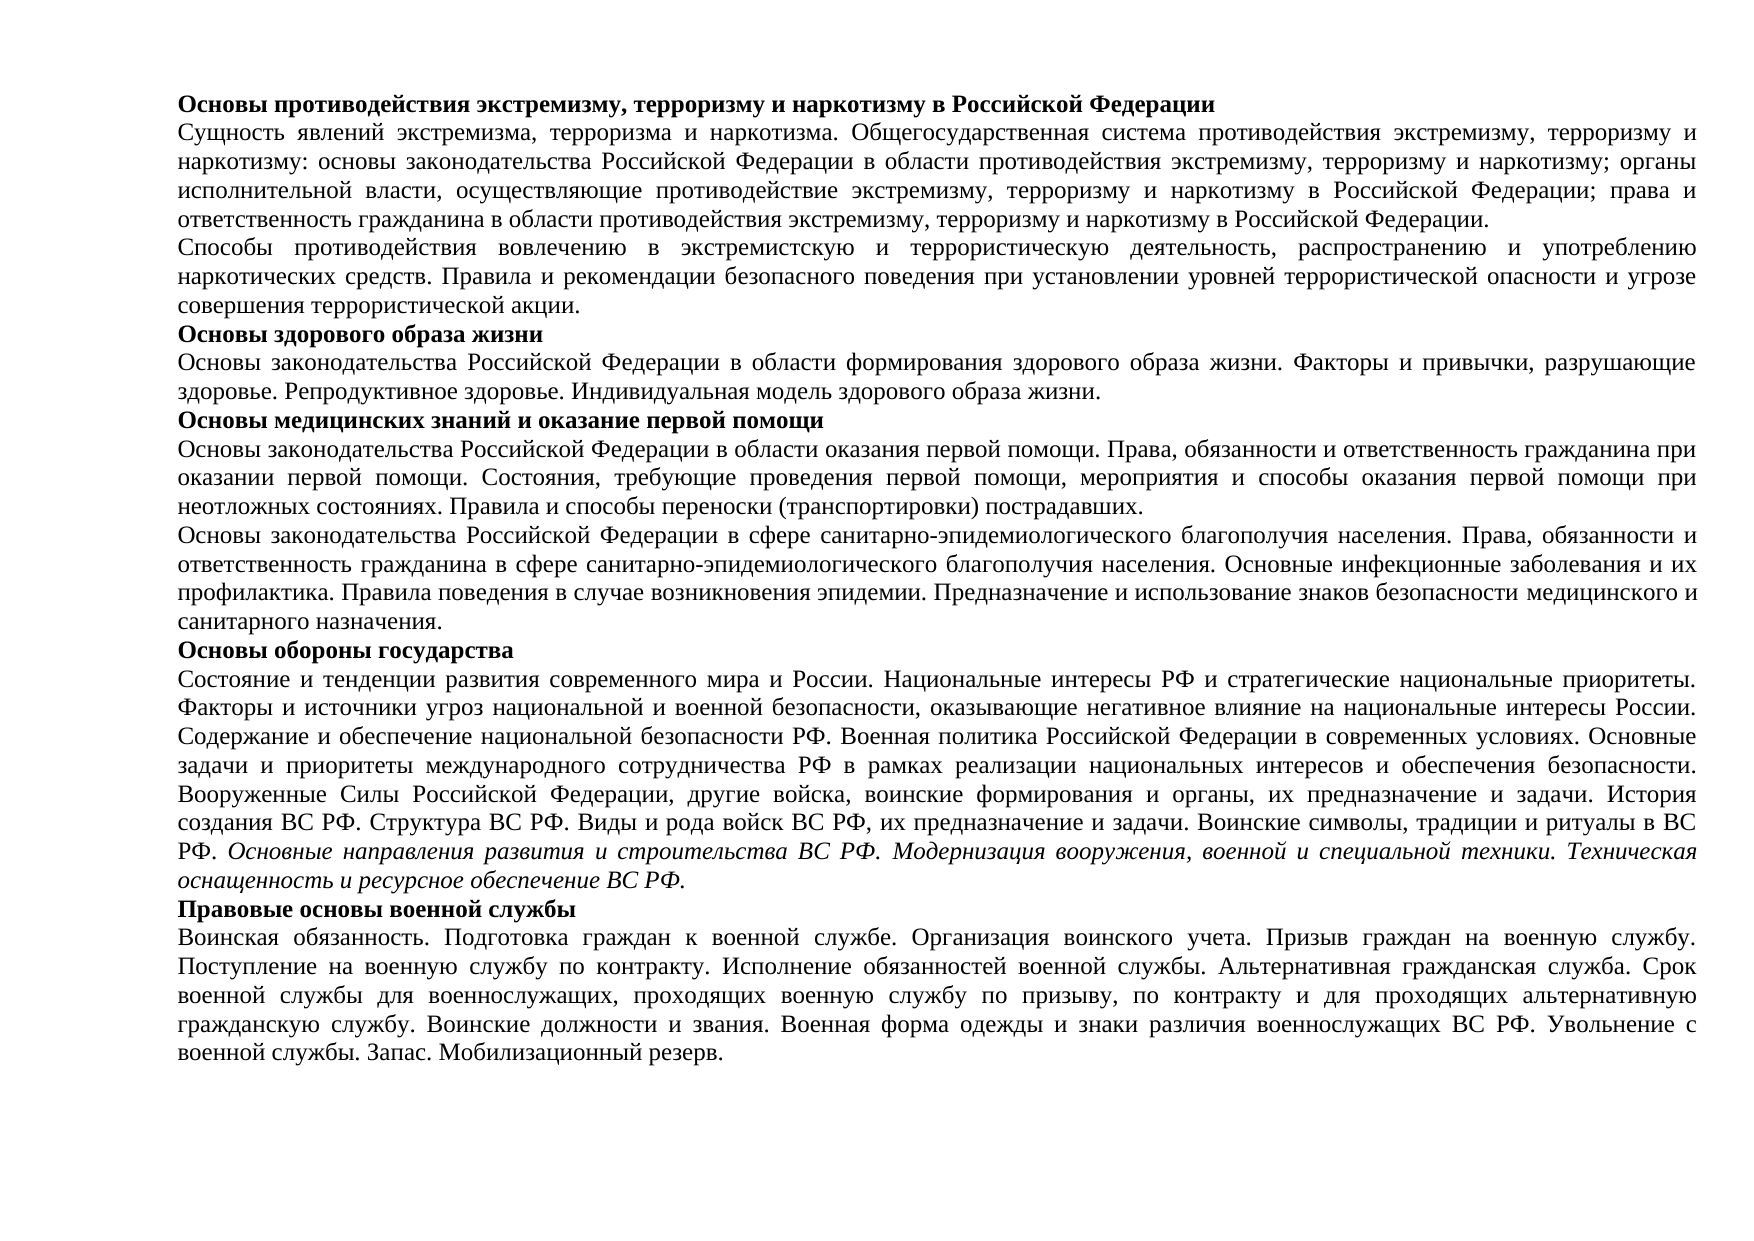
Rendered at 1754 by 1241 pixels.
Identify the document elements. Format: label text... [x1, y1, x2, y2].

text Основы законодательства Российской Федерации в области оказания первой помощи. Права, обязанности и ответственность гражданина при оказании первой помощи. Состояния, требующие проведения первой помощи, мероприятия и способы оказания первой помощи при неотложных состояниях. Правила и способы переноски (транспортировки) пострадавших. [177, 434, 1698, 520]
text Правовые основы военной службы [177, 894, 1698, 922]
text Сущность явлений экстремизма, терроризма и наркотизма. Общегосударственная система противодействия экстремизму, терроризму и наркотизму: основы законодательства Российской Федерации в области противодействия экстремизму, терроризму и наркотизму; органы исполнительной власти, осуществляющие противодействие экстремизму, терроризму и наркотизму в Российской Федерации; права и ответственность гражданина в области противодействия экстремизму, терроризму и наркотизму в Российской Федерации. [177, 117, 1698, 232]
text Основы обороны государства [177, 635, 1698, 664]
text Состояние и тенденции развития современного мира и России. Национальные интересы РФ и стратегические национальные приоритеты. Факторы и источники угроз национальной и военной безопасности, оказывающие негативное влияние на национальные интересы России. Содержание и обеспечение национальной безопасности РФ. Военная политика Российской Федерации в современных условиях. Основные задачи и приоритеты международного сотрудничества РФ в рамках реализации национальных интересов и обеспечения безопасности. Вооруженные Силы Российской Федерации, другие войска, воинские формирования и органы, их предназначение и задачи. История создания ВС РФ. Структура ВС РФ. Виды и рода войск ВС РФ, их предназначение и задачи. Воинские символы, традиции и ритуалы в ВС РФ. Основные направления развития и строительства ВС РФ. Модернизация вооружения, военной и специальной техники. Техническая оснащенность и ресурсное обеспечение ВС РФ. [177, 664, 1698, 894]
text Способы противодействия вовлечению в экстремистскую и террористическую деятельность, распространению и употреблению наркотических средств. Правила и рекомендации безопасного поведения при установлении уровней террористической опасности и угрозе совершения террористической акции. [177, 232, 1698, 319]
text Основы законодательства Российской Федерации в области формирования здорового образа жизни. Факторы и привычки, разрушающие здоровье. Репродуктивное здоровье. Индивидуальная модель здорового образа жизни. [177, 347, 1698, 405]
text Основы законодательства Российской Федерации в сфере санитарно-эпидемиологического благополучия населения. Права, обязанности и ответственность гражданина в сфере санитарно-эпидемиологического благополучия населения. Основные инфекционные заболевания и их профилактика. Правила поведения в случае возникновения эпидемии. Предназначение и использование знаков безопасности медицинского и санитарного назначения. [177, 520, 1698, 635]
text Основы медицинских знаний и оказание первой помощи [177, 405, 1698, 434]
text Основы противодействия экстремизму, терроризму и наркотизму в Российской Федерации [177, 89, 1698, 117]
text Основы здорового образа жизни [177, 319, 1698, 347]
text Воинская обязанность. Подготовка граждан к военной службе. Организация воинского учета. Призыв граждан на военную службу. Поступление на военную службу по контракту. Исполнение обязанностей военной службы. Альтернативная гражданская служба. Срок военной службы для военнослужащих, проходящих военную службу по призыву, по контракту и для проходящих альтернативную гражданскую службу. Воинские должности и звания. Военная форма одежды и знаки различия военнослужащих ВС РФ. Увольнение с военной службы. Запас. Мобилизационный резерв. [177, 922, 1698, 1066]
